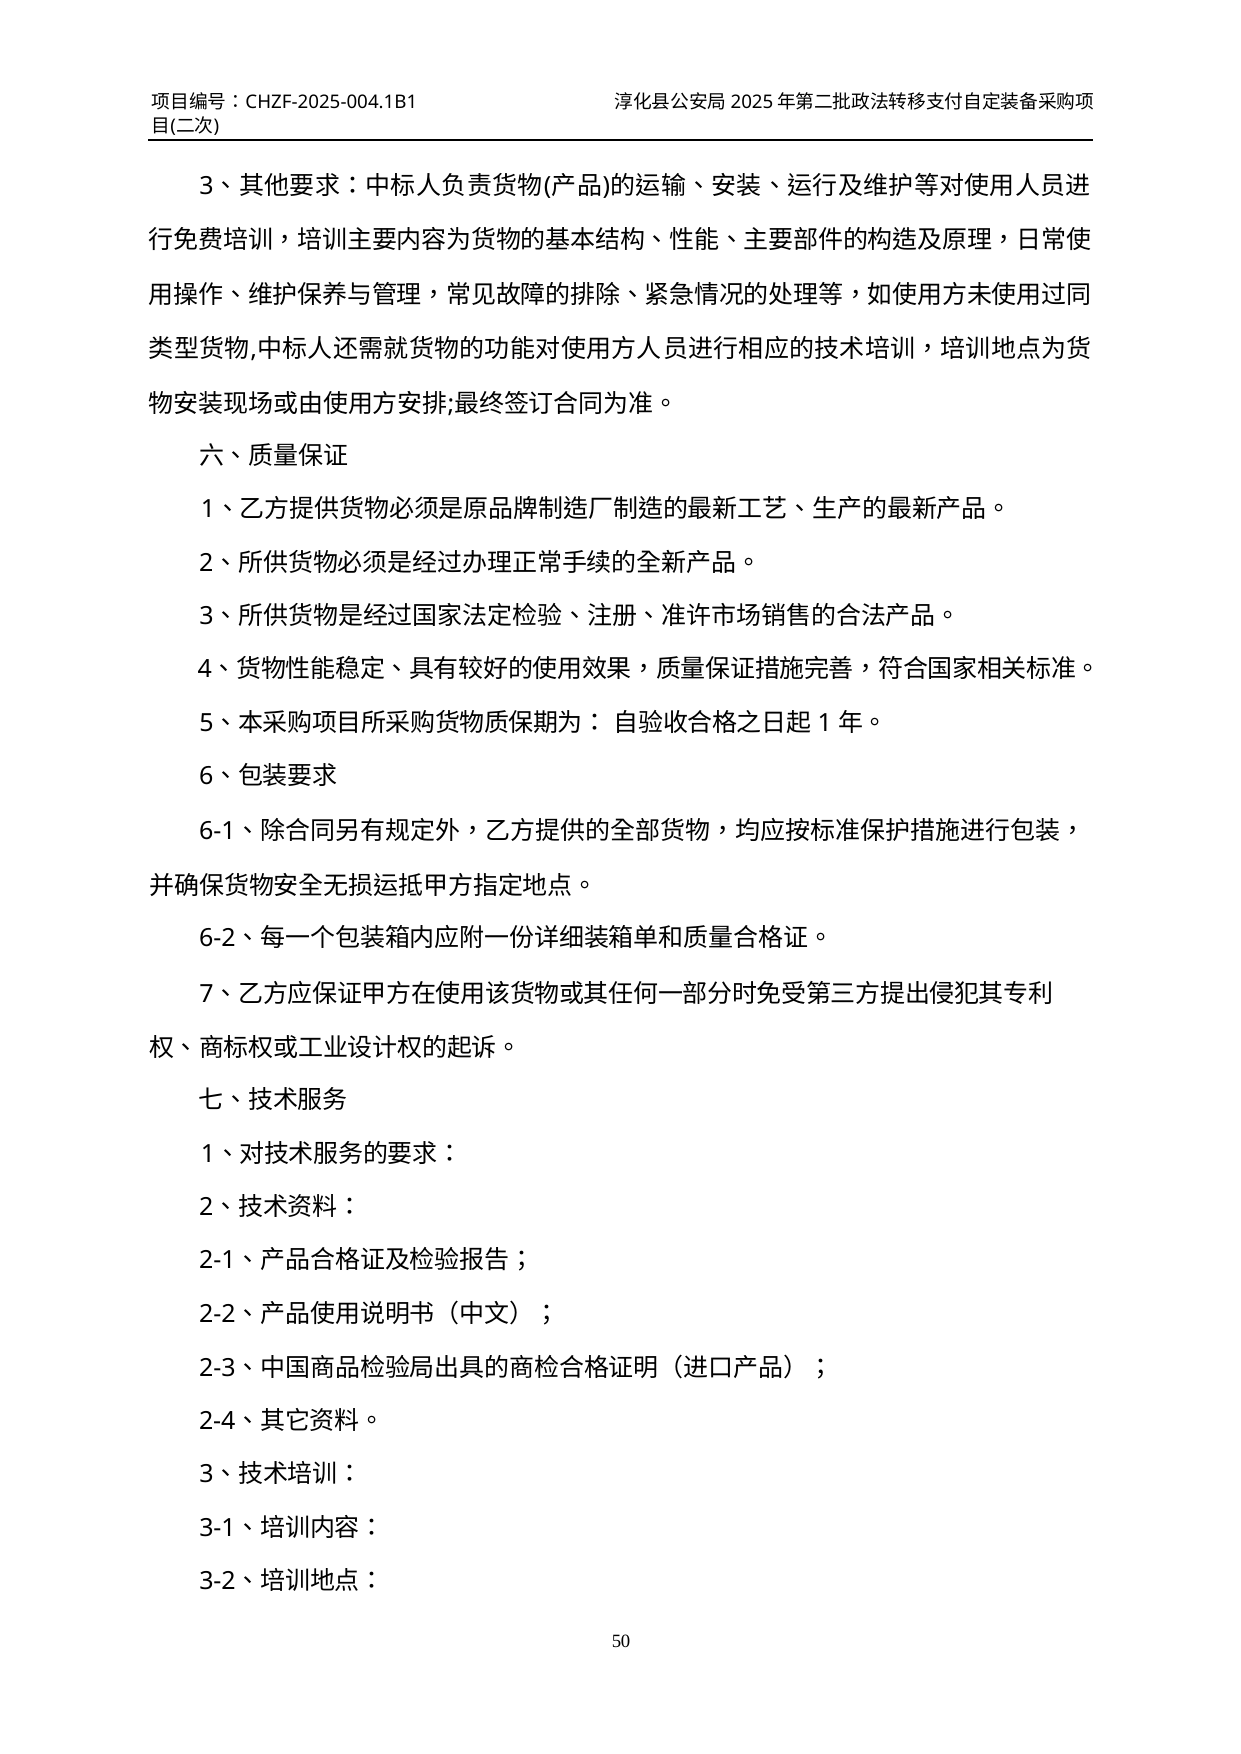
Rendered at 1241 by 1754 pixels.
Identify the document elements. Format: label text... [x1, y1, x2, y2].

text 七、技术服务 [198, 1084, 1101, 1115]
text 2、所供货物必须是经过办理正常手续的全新产品。 [199, 546, 1101, 577]
text 3-2、培训地点： [199, 1564, 1101, 1595]
text 2-2、产品使用说明书（中文）； [199, 1298, 1101, 1329]
text 6、包装要求 [199, 760, 1101, 791]
text 2-1、产品合格证及检验报告； [199, 1244, 1101, 1275]
text 六、质量保证 [199, 440, 1101, 471]
text 3-1、培训内容： [199, 1511, 1101, 1542]
text 5、本采购项目所采购货物质保期为： 自验收合格之日起 1 年。 [199, 706, 1101, 737]
text 4、货物性能稳定、具有较好的使用效果，质量保证措施完善，符合国家相关标准。 [148, 653, 1101, 684]
text 2、技术资料： [199, 1191, 1101, 1222]
text 2-3、中国商品检验局出具的商检合格证明（进口产品）； [199, 1351, 1101, 1382]
text 3、技术培训： [199, 1458, 1101, 1489]
text 6-2、每一个包装箱内应附一份详细装箱单和质量合格证。 [199, 922, 1101, 953]
text 1、对技术服务的要求： [201, 1138, 1101, 1168]
text 6-1、除合同另有规定外，乙方提供的全部货物，均应按标准保护措施进行包装，并确保货物安全无损运抵甲方指定地点。 [149, 813, 1087, 901]
text 1、乙方提供货物必须是原品牌制造厂制造的最新工艺、生产的最新产品。 [201, 493, 1101, 524]
text 2-4、其它资料。 [199, 1404, 1101, 1436]
text 3、其他要求：中标人负责货物(产品)的运输、安装、运行及维护等对使用人员进行免费培训，培训主要内容为货物的基本结构、性能、主要部件的构造及原理，日常使用操作、维护保养与管理，常见故障的排除、紧急情况的处理等，如使用方未使用过同类型货物,中标人还需就货物的功能对使用方人员进行相应的技术培训，培训地点为货物安装现场或由使用方安排;最终签订合同为准。 [149, 167, 1093, 419]
text 3、所供货物是经过国家法定检验、注册、准许市场销售的合法产品。 [199, 600, 1101, 631]
text 7、乙方应保证甲方在使用该货物或其任何一部分时免受第三方提出侵犯其专利权、商标权或工业设计权的起诉。 [149, 975, 1101, 1064]
